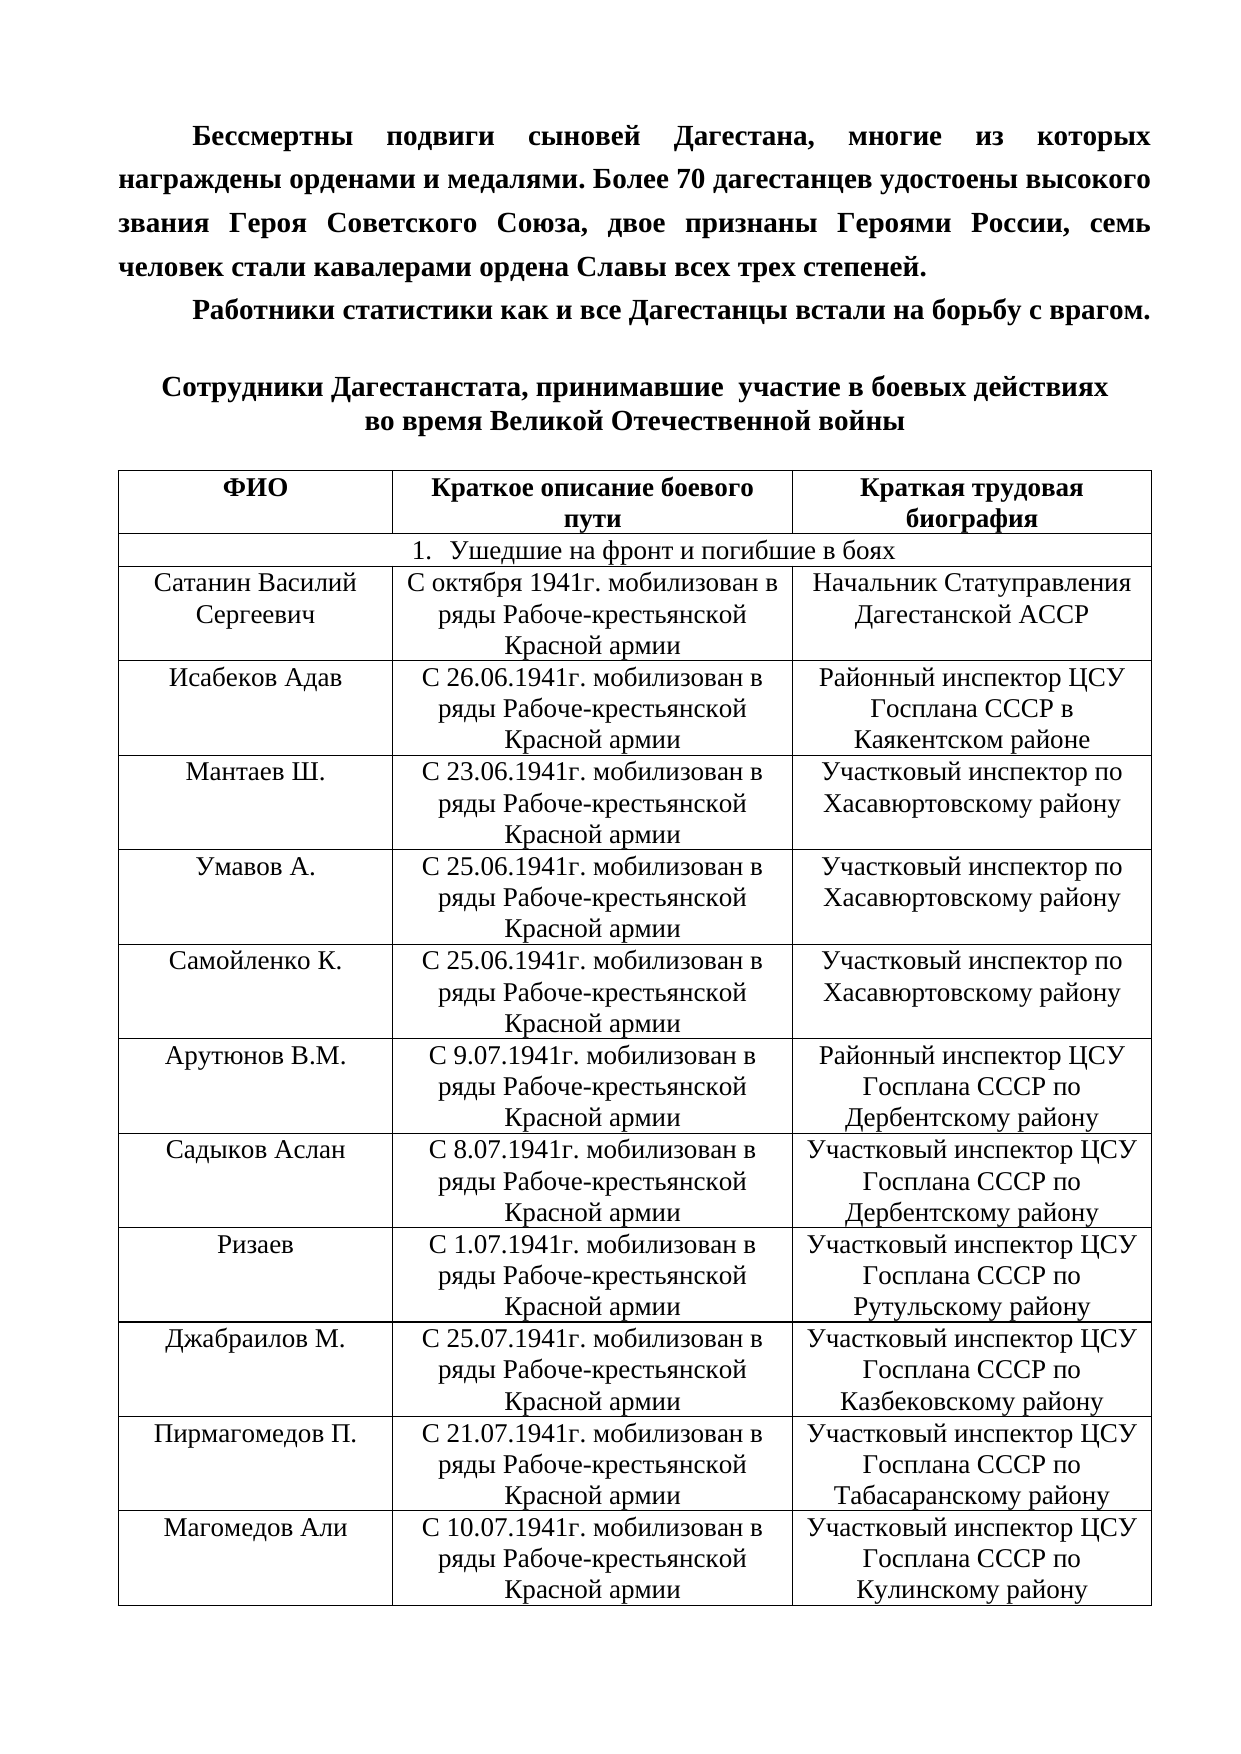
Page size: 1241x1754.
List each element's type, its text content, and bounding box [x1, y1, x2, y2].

text Работники статистики как и все Дагестанцы встали на борьбу с врагом. [118, 292, 1152, 326]
table_cell Участковый инспектор ЦСУ Госплана СССР по Рутульскому району [793, 1228, 1151, 1321]
table_cell Участковый инспектор ЦСУ Госплана СССР по Кулинскому району [793, 1511, 1151, 1605]
table_cell С октября 1941г. мобилизован в ряды Рабоче-крестьянской Красной армии [393, 567, 792, 660]
table_header ФИО [119, 471, 392, 533]
table_cell С 10.07.1941г. мобилизован в ряды Рабоче-крестьянской Красной армии [393, 1511, 792, 1605]
table_cell Джабраилов М. [119, 1323, 392, 1416]
table_cell Самойленко К. [119, 945, 392, 1038]
table_cell С 26.06.1941г. мобилизован в ряды Рабоче-крестьянской Красной армии [393, 661, 792, 754]
table_cell С 23.06.1941г. мобилизован в ряды Рабоче-крестьянской Красной армии [393, 756, 792, 849]
table_cell Участковый инспектор по Хасавюртовскому району [793, 756, 1151, 849]
table_cell Пирмагомедов П. [119, 1417, 392, 1510]
table_cell С 1.07.1941г. мобилизован в ряды Рабоче-крестьянской Красной армии [393, 1228, 792, 1321]
table_cell Участковый инспектор ЦСУ Госплана СССР по Табасаранскому району [793, 1417, 1151, 1510]
table_cell С 8.07.1941г. мобилизован в ряды Рабоче-крестьянской Красной армии [393, 1134, 792, 1227]
table_header Краткая трудовая биография [793, 471, 1151, 533]
text Бессмертны подвиги сыновей Дагестана, многие из которых награждены орденами и медалями. Более 70 дагестанцев удостоены высокого звания Героя Советского Союза, двое признаны Героями России, семь человек стали кавалерами ордена Славы всех трех степеней. [118, 118, 1152, 282]
table_cell С 21.07.1941г. мобилизован в ряды Рабоче-крестьянской Красной армии [393, 1417, 792, 1510]
table_cell С 25.06.1941г. мобилизован в ряды Рабоче-крестьянской Красной армии [393, 850, 792, 943]
table_cell С 25.06.1941г. мобилизован в ряды Рабоче-крестьянской Красной армии [393, 945, 792, 1038]
text Сотрудники Дагестанстата, принимавшие участие в боевых действиях [118, 369, 1152, 403]
table_cell Магомедов Али [119, 1511, 392, 1605]
table_cell Участковый инспектор по Хасавюртовскому району [793, 945, 1151, 1038]
table_cell С 25.07.1941г. мобилизован в ряды Рабоче-крестьянской Красной армии [393, 1323, 792, 1416]
table_cell Начальник Статуправления Дагестанской АССР [793, 567, 1151, 660]
table_cell Садыков Аслан [119, 1134, 392, 1227]
table_cell Участковый инспектор по Хасавюртовскому району [793, 850, 1151, 943]
table_cell Районный инспектор ЦСУ Госплана СССР в Каякентском районе [793, 661, 1151, 754]
table_cell Мантаев Ш. [119, 756, 392, 849]
table_cell Ризаев [119, 1228, 392, 1321]
table_cell Участковый инспектор ЦСУ Госплана СССР по Дербентскому району [793, 1134, 1151, 1227]
table_cell Районный инспектор ЦСУ Госплана СССР по Дербентскому району [793, 1039, 1151, 1132]
table_cell Умавов А. [119, 850, 392, 943]
table_cell Сатанин Василий Сергеевич [119, 567, 392, 660]
table_cell С 9.07.1941г. мобилизован в ряды Рабоче-крестьянской Красной армии [393, 1039, 792, 1132]
table_cell Исабеков Адав [119, 661, 392, 754]
text во время Великой Отечественной войны [118, 403, 1152, 436]
table_header Краткое описание боевого пути [393, 471, 792, 533]
table_cell Арутюнов В.М. [119, 1039, 392, 1132]
table_cell Участковый инспектор ЦСУ Госплана СССР по Казбековскому району [793, 1323, 1151, 1416]
table_cell Ушедшие на фронт и погибшие в боях [119, 534, 1151, 566]
